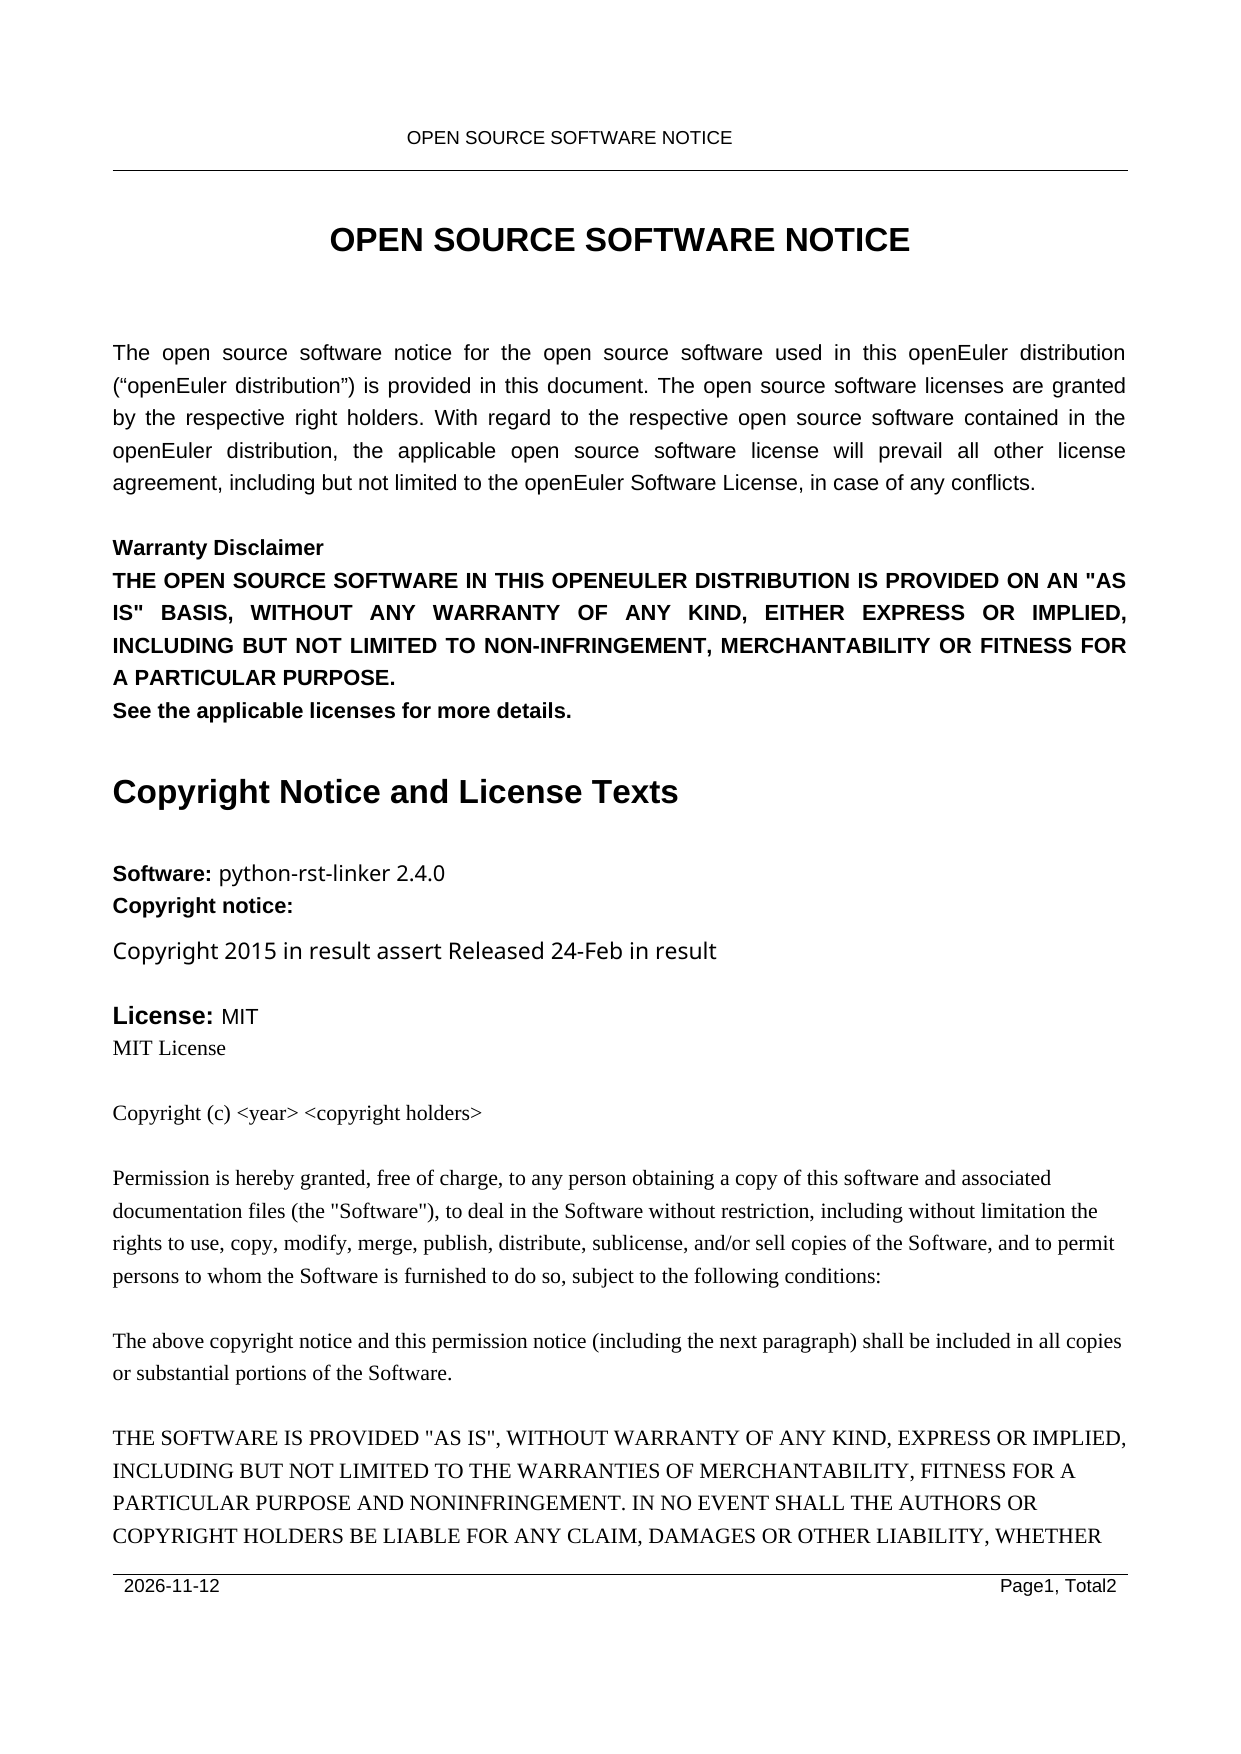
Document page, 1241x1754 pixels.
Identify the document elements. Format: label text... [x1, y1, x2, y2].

text Warranty Disclaimer [112, 531, 1128, 564]
title Software: python-rst-linker 2.4.0 [112, 856, 1128, 889]
text The open source software notice for the open source software used in this openEuler distribution (“openEuler distribution”) is provided in this document. The open source software licenses are granted by the respective right holders. With regard to the respective open source software contained in the openEuler distribution, the applicable open source software license will prevail all other license agreement, including but not limited to the openEuler Software License, in case of any conflicts. [112, 336, 1128, 499]
text Copyright notice: [112, 889, 1128, 921]
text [112, 1031, 1128, 1551]
text OPEN SOURCE SOFTWARE NOTICE [112, 206, 1128, 271]
text Copyright Notice and License Texts [112, 759, 1128, 824]
text License: MIT [112, 999, 1128, 1031]
text THE OPEN SOURCE SOFTWARE IN THIS OPENEULER DISTRIBUTION IS PROVIDED ON AN "AS IS" BASIS, WITHOUT ANY WARRANTY OF ANY KIND, EITHER EXPRESS OR IMPLIED, INCLUDING BUT NOT LIMITED TO NON-INFRINGEMENT, MERCHANTABILITY OR FITNESS FOR A PARTICULAR PURPOSE. See the applicable licenses for more details. [112, 564, 1128, 726]
text Copyright 2015 in result assert Released 24-Feb in result [112, 934, 1128, 999]
